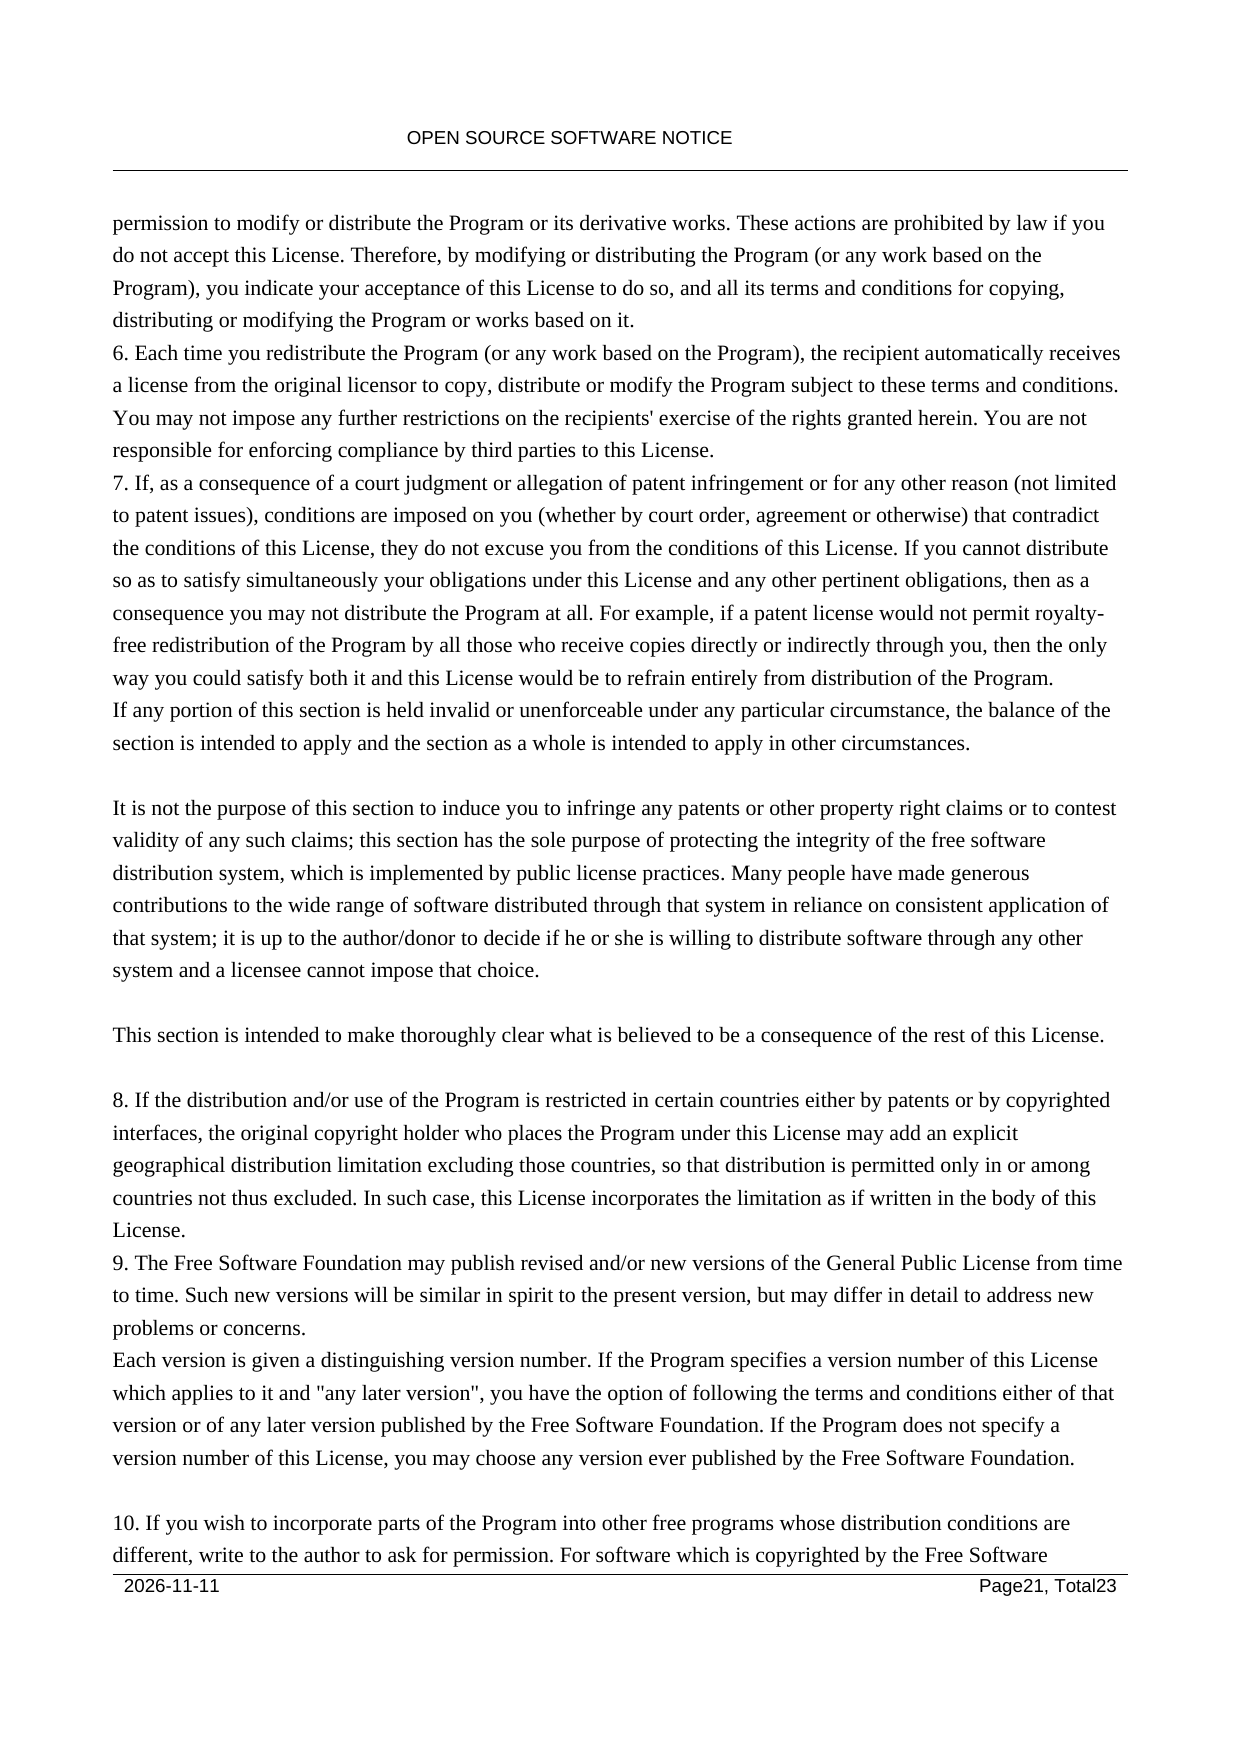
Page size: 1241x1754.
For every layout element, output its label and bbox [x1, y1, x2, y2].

text [112, 206, 1128, 1571]
